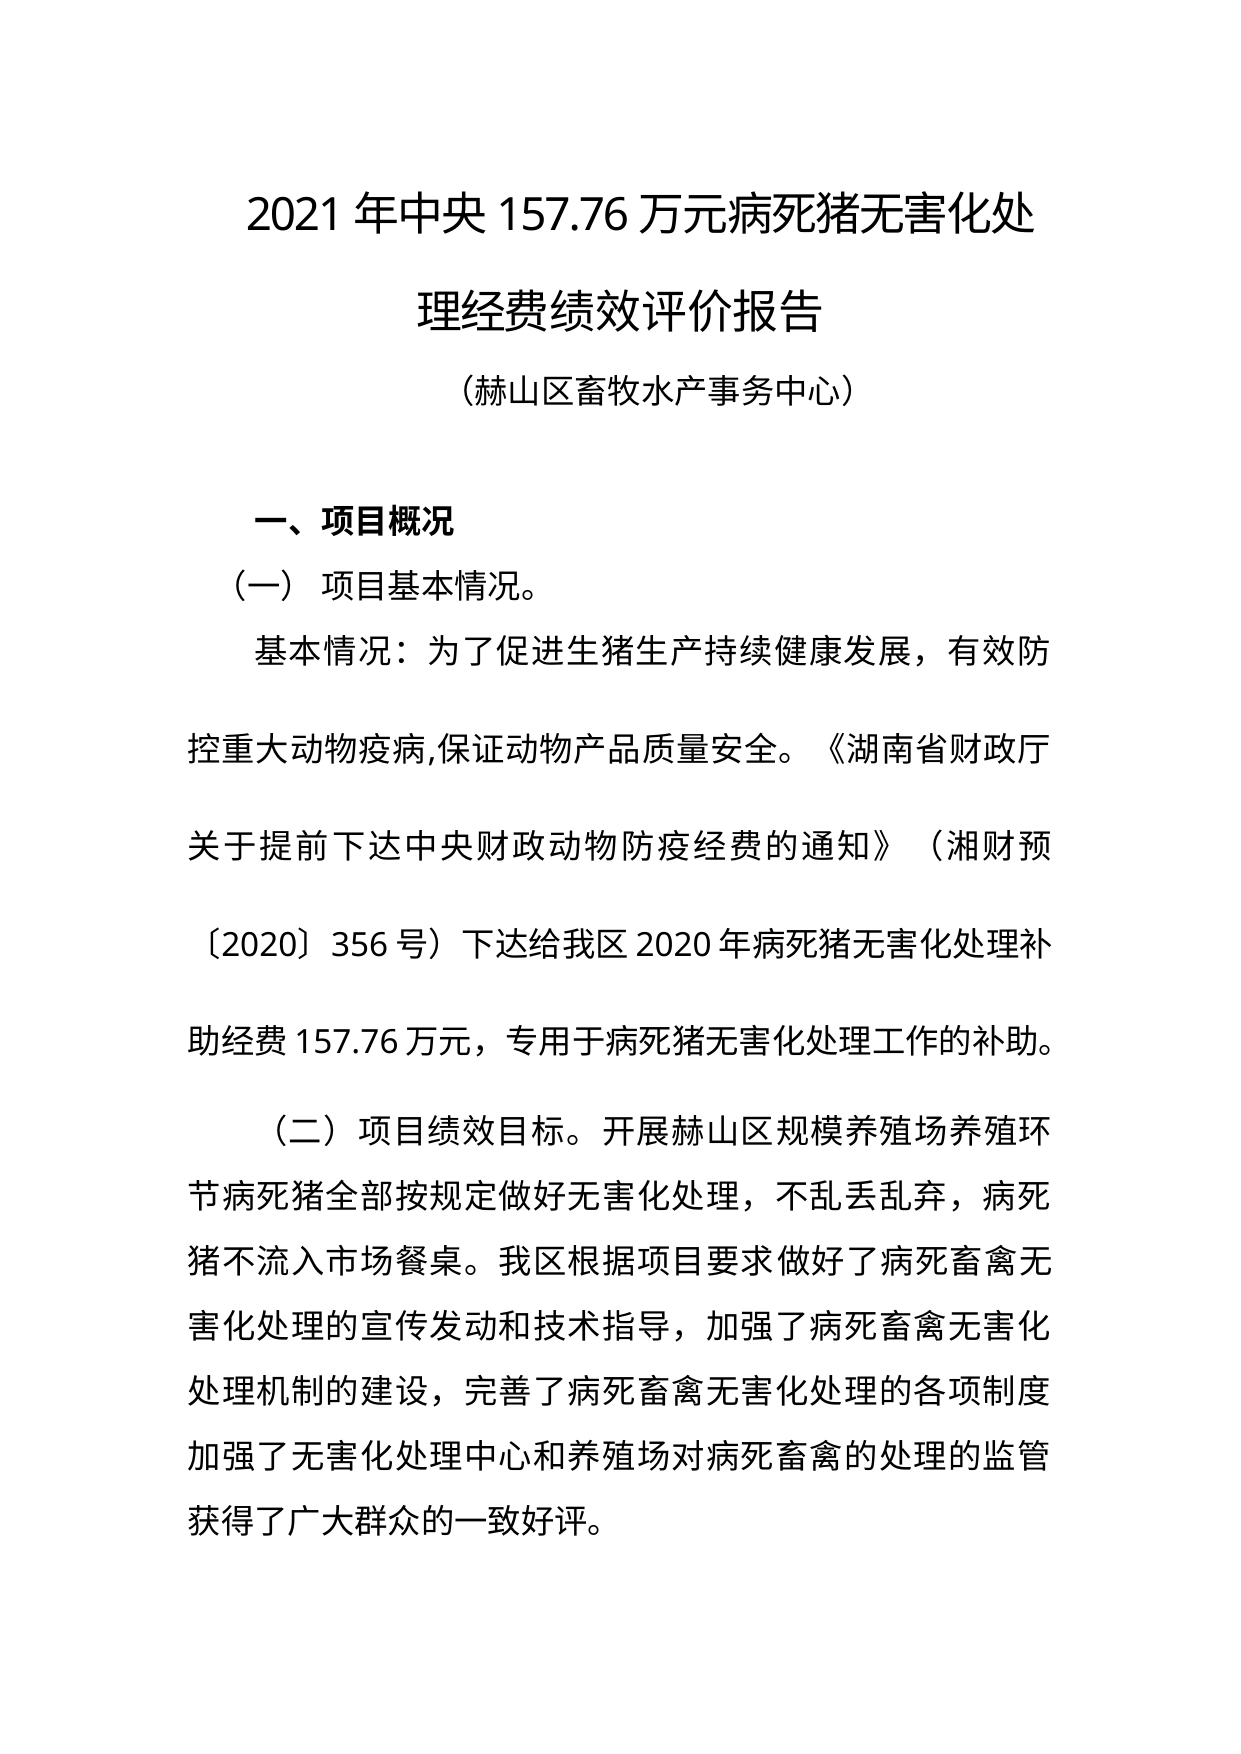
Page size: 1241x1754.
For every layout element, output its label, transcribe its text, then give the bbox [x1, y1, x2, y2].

text （一） 项目基本情况。 [187, 552, 1053, 617]
text （二）项目绩效目标。开展赫山区规模养殖场养殖环节病死猪全部按规定做好无害化处理，不乱丢乱弃，病死猪不流入市场餐桌。我区根据项目要求做好了病死畜禽无害化处理的宣传发动和技术指导，加强了病死畜禽无害化处理机制的建设，完善了病死畜禽无害化处理的各项制度，加强了无害化处理中心和养殖场对病死畜禽的处理的监管。获得了广大群众的一致好评。 [187, 1096, 1053, 1551]
list 项目概况 [187, 487, 1053, 552]
text （赫山区畜牧水产事务中心） [187, 357, 1053, 422]
text 2021年中央157.76万元病死猪无害化处理经费绩效评价报告 [187, 162, 1053, 357]
text 基本情况：为了促进生猪生产持续健康发展，有效防控重大动物疫病,保证动物产品质量安全。《湖南省财政厅关于提前下达中央财政动物防疫经费的通知》（湘财预〔2020〕356号）下达给我区2020年病死猪无害化处理补助经费157.76万元，专用于病死猪无害化处理工作的补助。 [187, 617, 1053, 1072]
